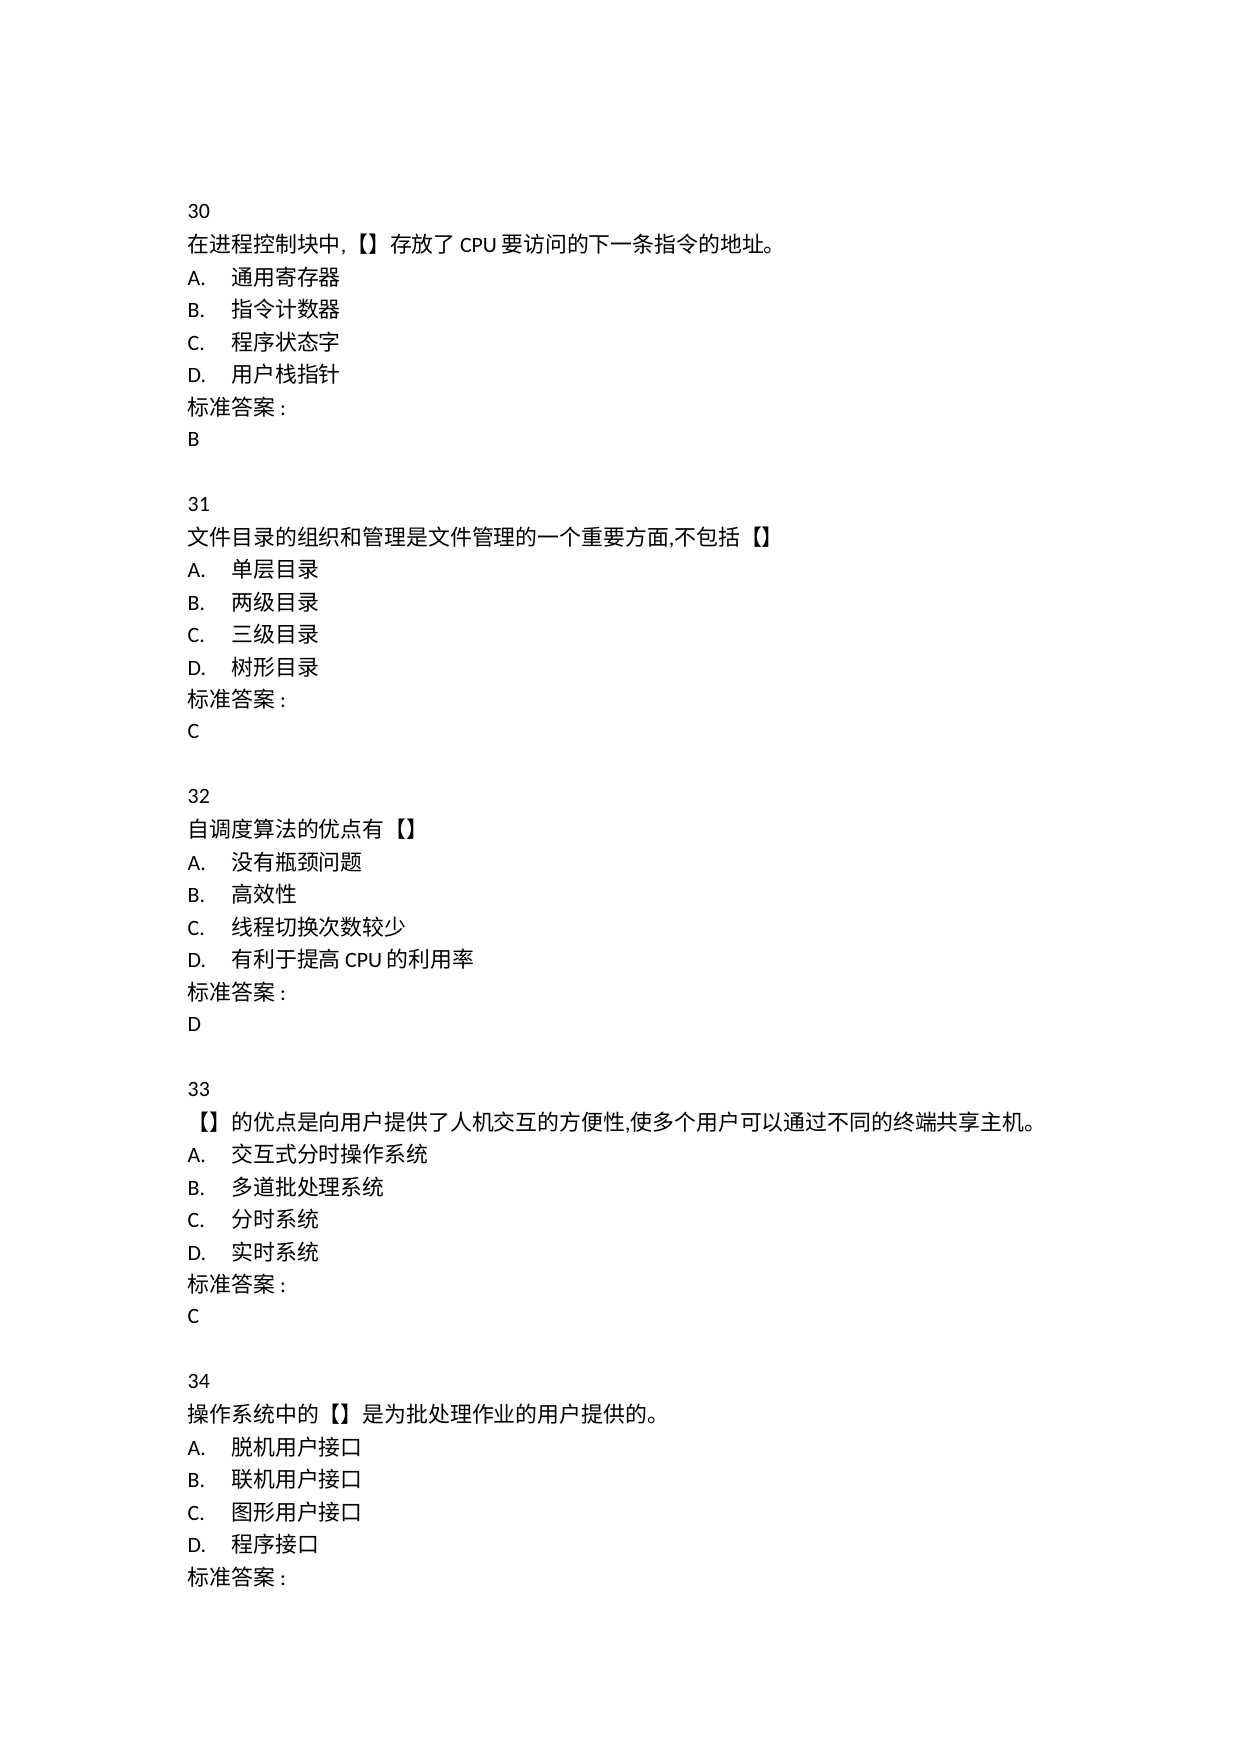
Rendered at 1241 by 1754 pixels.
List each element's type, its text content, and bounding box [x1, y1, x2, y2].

text 标准答案 : [187, 1267, 1053, 1299]
text B [187, 422, 1053, 454]
text 标准答案 : [187, 682, 1053, 714]
text 30 [187, 194, 1053, 227]
text B. 两级目录 [187, 584, 1053, 617]
text 标准答案 : [187, 389, 1053, 422]
text C [187, 1299, 1053, 1332]
text A. 脱机用户接口 [187, 1429, 1053, 1462]
text 标准答案 : [187, 1559, 1053, 1592]
text C. 分时系统 [187, 1202, 1053, 1234]
text A. 通用寄存器 [187, 259, 1053, 292]
text 在进程控制块中,【】存放了CPU要访问的下一条指令的地址。 [187, 227, 1053, 259]
text 33 [187, 1072, 1053, 1104]
text 操作系统中的【】是为批处理作业的用户提供的。 [187, 1397, 1053, 1429]
text C. 图形用户接口 [187, 1494, 1053, 1527]
text D. 实时系统 [187, 1234, 1053, 1267]
text D [187, 1007, 1053, 1039]
text 文件目录的组织和管理是文件管理的一个重要方面,不包括【】 [187, 519, 1053, 552]
text D. 程序接口 [187, 1527, 1053, 1559]
text 【】的优点是向用户提供了人机交互的方便性,使多个用户可以通过不同的终端共享主机。 [187, 1104, 1053, 1137]
text 自调度算法的优点有【】 [187, 812, 1053, 844]
text A. 交互式分时操作系统 [187, 1137, 1053, 1169]
text 标准答案 : [187, 974, 1053, 1007]
text A. 单层目录 [187, 552, 1053, 584]
text D. 用户栈指针 [187, 357, 1053, 389]
text A. 没有瓶颈问题 [187, 844, 1053, 877]
text D. 树形目录 [187, 649, 1053, 682]
text 32 [187, 779, 1053, 812]
text B. 多道批处理系统 [187, 1169, 1053, 1202]
text B. 指令计数器 [187, 292, 1053, 324]
text B. 高效性 [187, 877, 1053, 909]
text B. 联机用户接口 [187, 1462, 1053, 1494]
text C. 程序状态字 [187, 324, 1053, 357]
text C. 线程切换次数较少 [187, 909, 1053, 942]
text C [187, 714, 1053, 747]
text 34 [187, 1364, 1053, 1397]
text 31 [187, 487, 1053, 519]
text C. 三级目录 [187, 617, 1053, 649]
text D. 有利于提高CPU的利用率 [187, 942, 1053, 974]
